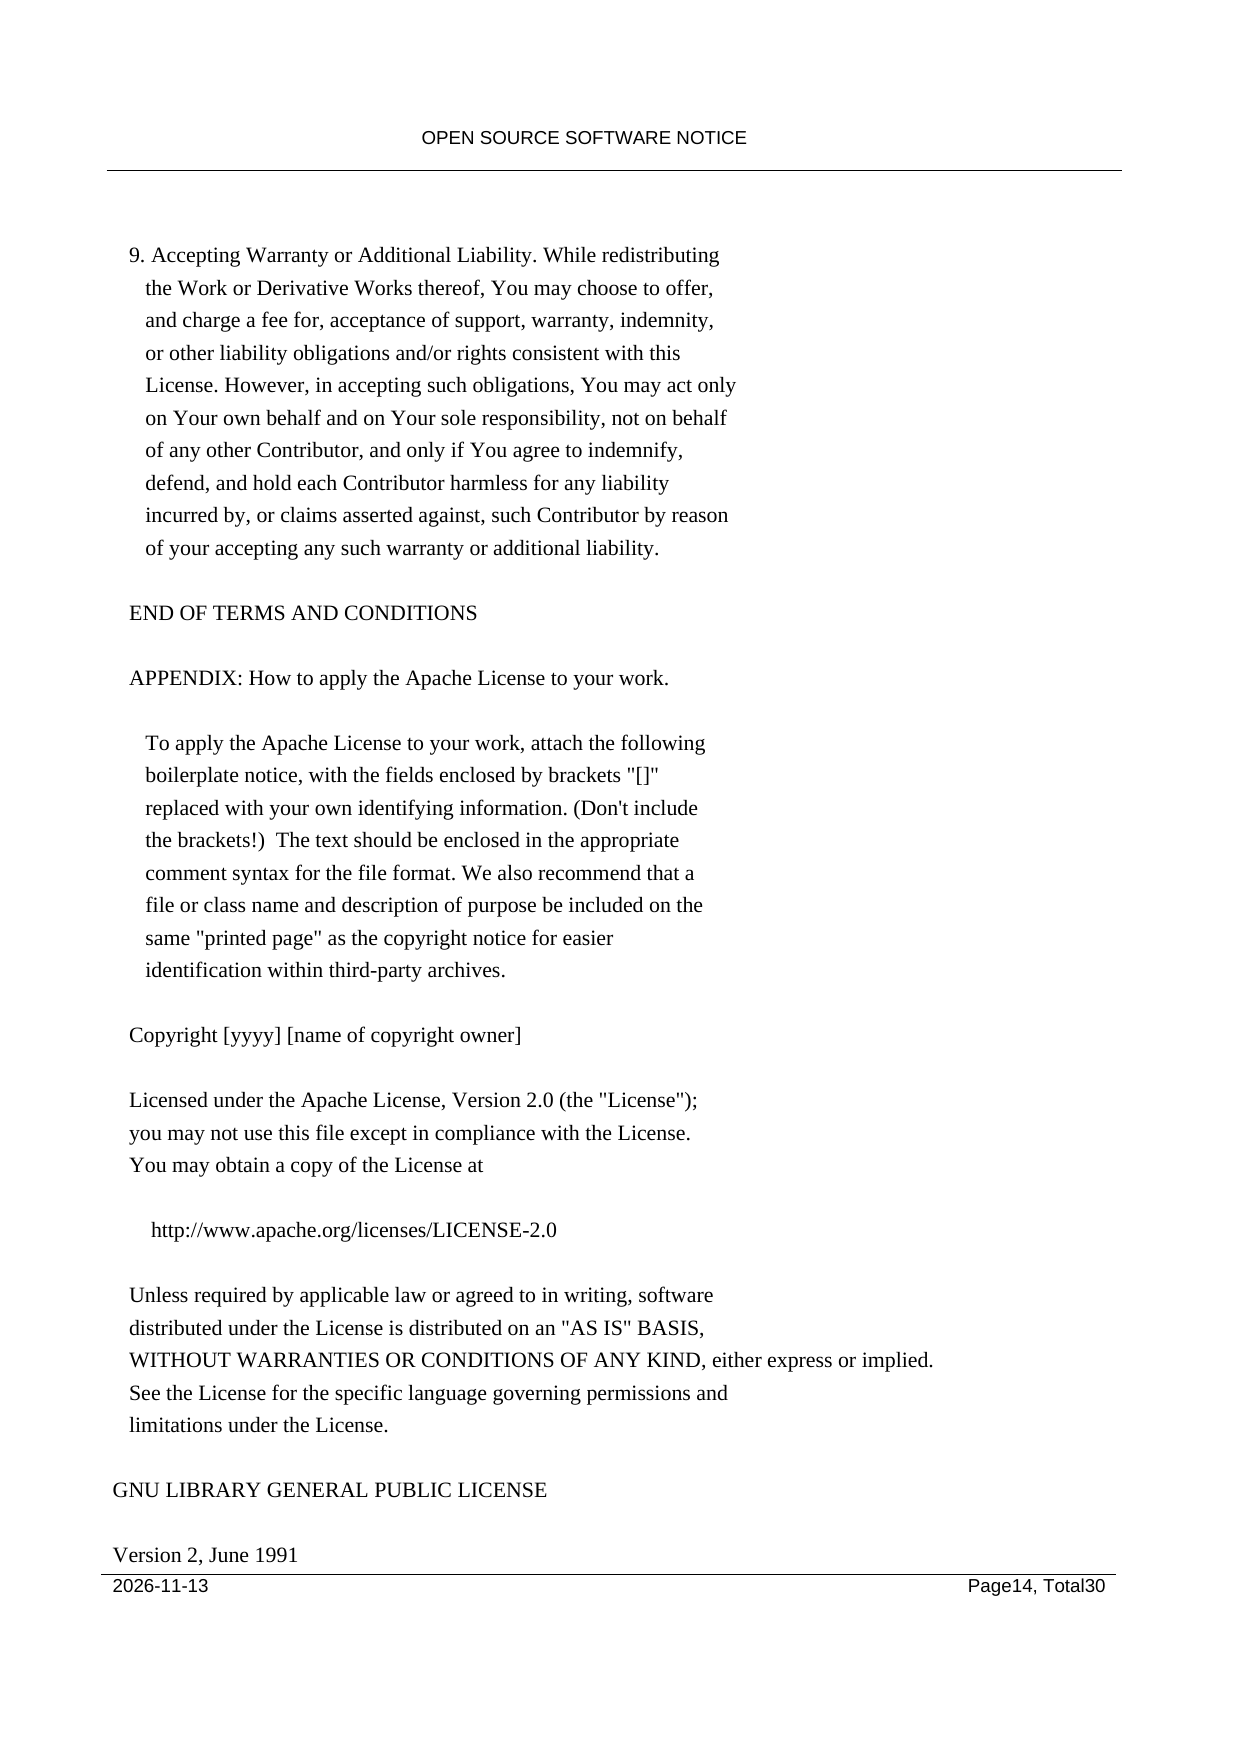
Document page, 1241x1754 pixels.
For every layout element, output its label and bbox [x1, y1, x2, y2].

text [112, 206, 1128, 1571]
